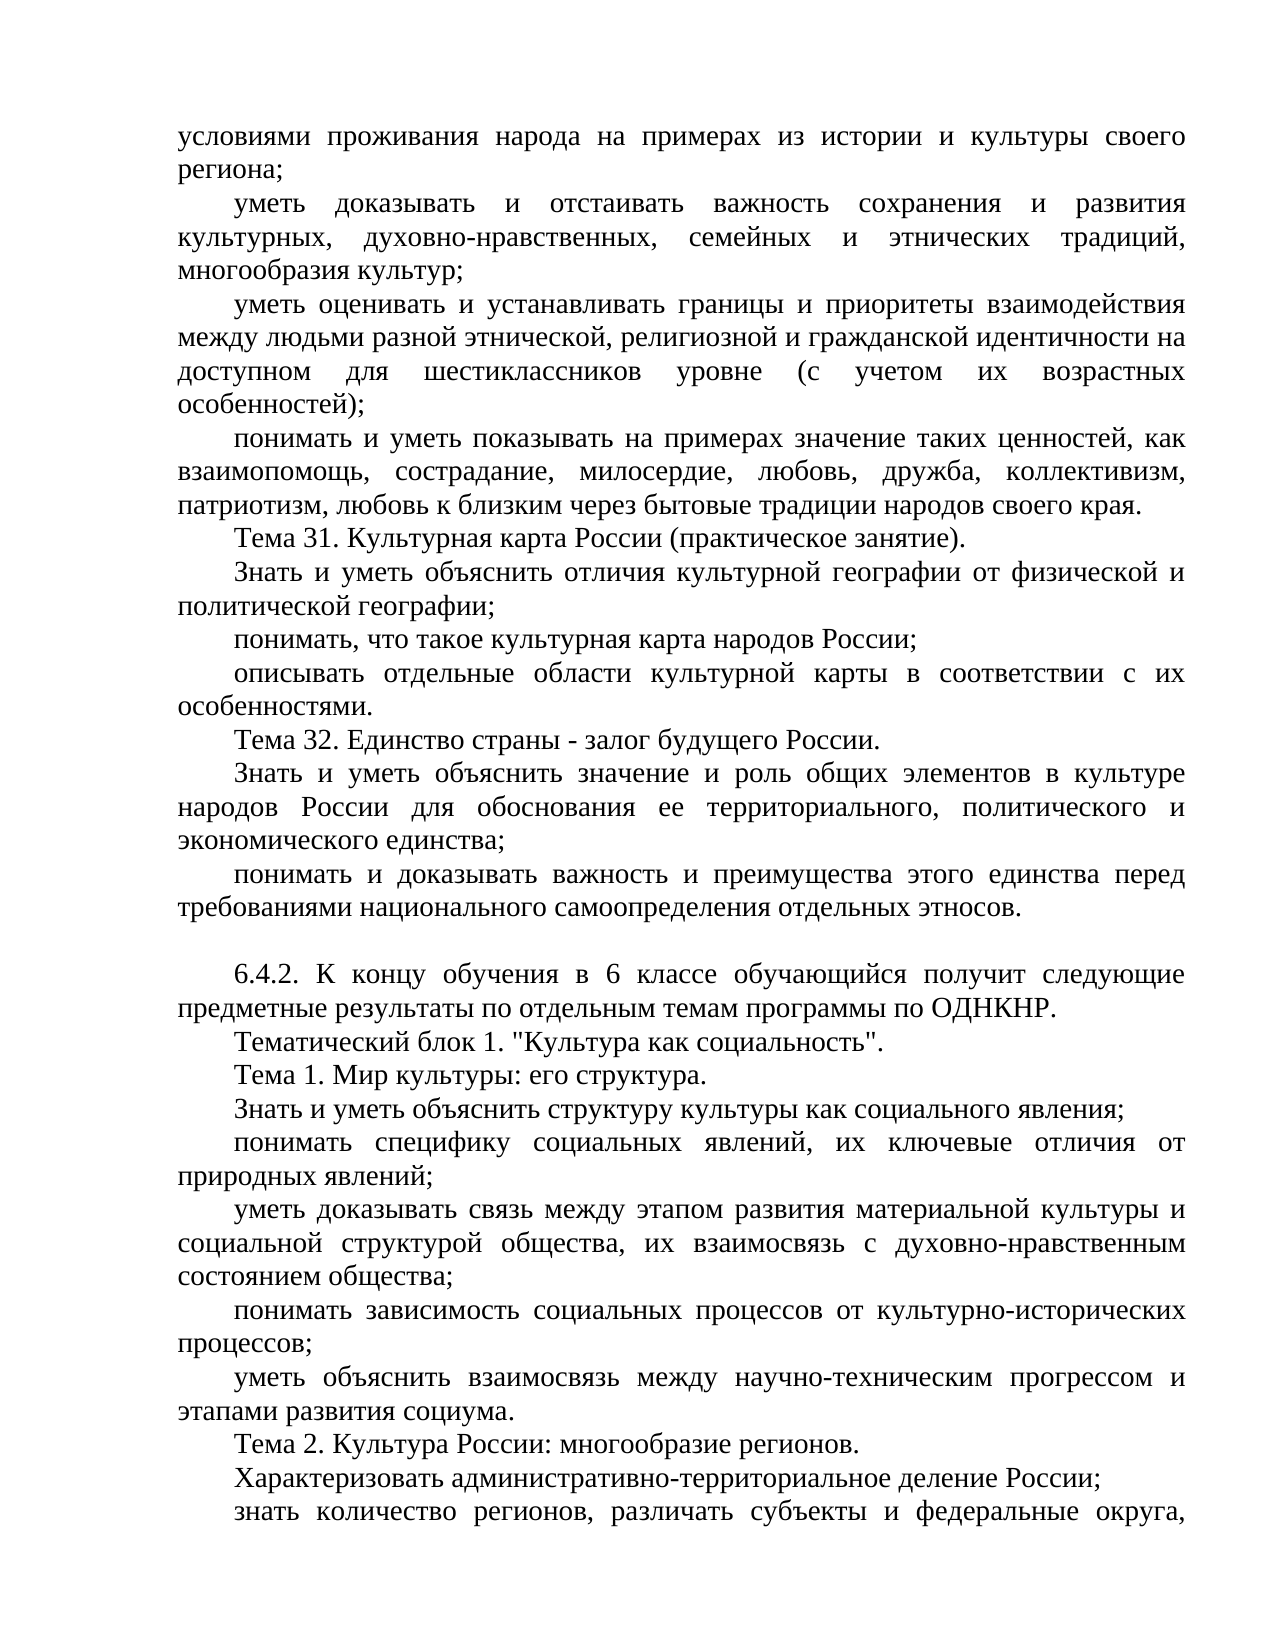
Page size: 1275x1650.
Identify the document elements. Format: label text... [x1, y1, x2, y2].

text понимать специфику социальных явлений, их ключевые отличия от природных явлений; [177, 1124, 1186, 1191]
text Тема 2. Культура России: многообразие регионов. [177, 1426, 1186, 1460]
text Тема 1. Мир культуры: его структура. [177, 1057, 1186, 1091]
text уметь доказывать связь между этапом развития материальной культуры и социальной структурой общества, их взаимосвязь с духовно-нравственным состоянием общества; [177, 1191, 1186, 1292]
text Тема 32. Единство страны - залог будущего России. [177, 722, 1186, 755]
text Тема 31. Культурная карта России (практическое занятие). [177, 521, 1186, 554]
text Знать и уметь объяснить структуру культуры как социального явления; [177, 1091, 1186, 1124]
text уметь доказывать и отстаивать важность сохранения и развития культурных, духовно-нравственных, семейных и этнических традиций, многообразия культур; [177, 185, 1186, 286]
text 6.4.2. К концу обучения в 6 классе обучающийся получит следующие предметные результаты по отдельным темам программы по ОДНКНР. [177, 957, 1186, 1024]
text уметь оценивать и устанавливать границы и приоритеты взаимодействия между людьми разной этнической, религиозной и гражданской идентичности на доступном для шестиклассников уровне (с учетом их возрастных особенностей); [177, 286, 1186, 420]
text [177, 118, 1186, 185]
text уметь объяснить взаимосвязь между научно-техническим прогрессом и этапами развития социума. [177, 1359, 1186, 1426]
text описывать отдельные области культурной карты в соответствии с их особенностями. [177, 655, 1186, 722]
text понимать зависимость социальных процессов от культурно-исторических процессов; [177, 1292, 1186, 1359]
text Знать и уметь объяснить значение и роль общих элементов в культуре народов России для обоснования ее территориального, политического и экономического единства; [177, 755, 1186, 856]
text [177, 1493, 1186, 1527]
text понимать, что такое культурная карта народов России; [177, 621, 1186, 655]
text Тематический блок 1. "Культура как социальность". [177, 1024, 1186, 1057]
text понимать и доказывать важность и преимущества этого единства перед требованиями национального самоопределения отдельных этносов. [177, 856, 1186, 923]
text Знать и уметь объяснить отличия культурной географии от физической и политической географии; [177, 554, 1186, 621]
text понимать и уметь показывать на примерах значение таких ценностей, как взаимопомощь, сострадание, милосердие, любовь, дружба, коллективизм, патриотизм, любовь к близким через бытовые традиции народов своего края. [177, 420, 1186, 521]
text Характеризовать административно-территориальное деление России; [177, 1460, 1186, 1493]
